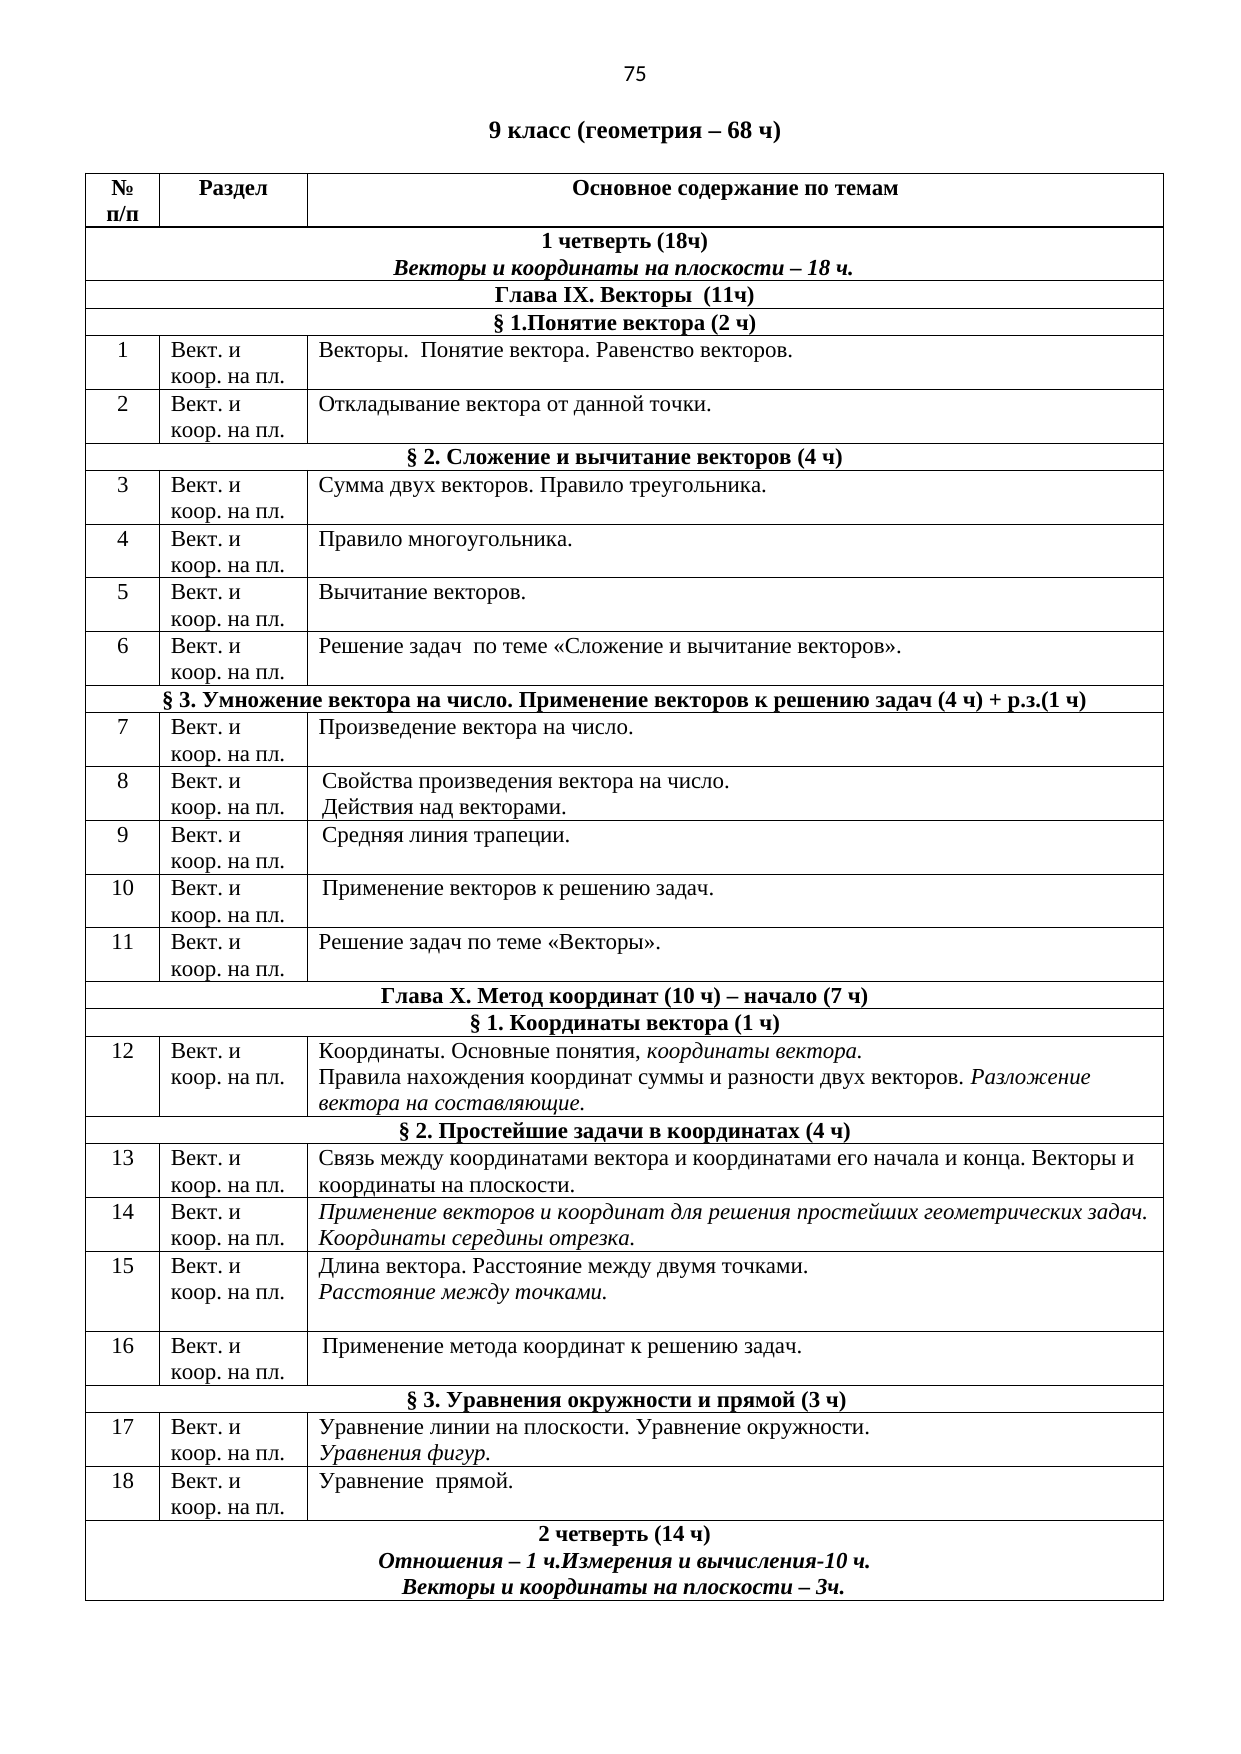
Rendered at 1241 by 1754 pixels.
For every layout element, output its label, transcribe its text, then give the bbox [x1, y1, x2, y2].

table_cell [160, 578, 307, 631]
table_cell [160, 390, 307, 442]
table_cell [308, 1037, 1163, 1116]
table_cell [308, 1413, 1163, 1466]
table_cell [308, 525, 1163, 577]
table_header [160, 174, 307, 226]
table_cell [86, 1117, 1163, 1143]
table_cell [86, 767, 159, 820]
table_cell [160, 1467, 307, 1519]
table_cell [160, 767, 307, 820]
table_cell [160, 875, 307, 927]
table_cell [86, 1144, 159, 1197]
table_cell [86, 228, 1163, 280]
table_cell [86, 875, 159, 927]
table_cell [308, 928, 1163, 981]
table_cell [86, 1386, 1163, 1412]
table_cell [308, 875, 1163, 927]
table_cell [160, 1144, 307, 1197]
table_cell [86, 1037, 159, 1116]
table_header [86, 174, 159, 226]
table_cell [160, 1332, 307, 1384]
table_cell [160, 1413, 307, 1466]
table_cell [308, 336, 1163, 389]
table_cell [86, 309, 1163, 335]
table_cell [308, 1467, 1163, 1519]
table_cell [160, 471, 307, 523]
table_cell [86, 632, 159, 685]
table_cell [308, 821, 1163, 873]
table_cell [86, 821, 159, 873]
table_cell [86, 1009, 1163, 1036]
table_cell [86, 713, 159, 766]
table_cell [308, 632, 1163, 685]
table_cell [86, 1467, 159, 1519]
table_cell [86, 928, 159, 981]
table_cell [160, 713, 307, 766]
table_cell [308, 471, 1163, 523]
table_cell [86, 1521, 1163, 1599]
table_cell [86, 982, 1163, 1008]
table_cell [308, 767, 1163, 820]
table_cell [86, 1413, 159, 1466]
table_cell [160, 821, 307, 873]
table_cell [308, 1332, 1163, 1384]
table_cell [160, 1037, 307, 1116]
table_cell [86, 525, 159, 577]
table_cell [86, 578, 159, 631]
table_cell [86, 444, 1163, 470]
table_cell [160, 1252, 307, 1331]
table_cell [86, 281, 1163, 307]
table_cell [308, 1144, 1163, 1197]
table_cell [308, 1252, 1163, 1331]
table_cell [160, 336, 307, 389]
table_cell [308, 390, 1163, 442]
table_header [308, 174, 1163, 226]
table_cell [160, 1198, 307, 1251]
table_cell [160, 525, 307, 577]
text 9 класс (геометрия – 68 ч) [118, 115, 1152, 144]
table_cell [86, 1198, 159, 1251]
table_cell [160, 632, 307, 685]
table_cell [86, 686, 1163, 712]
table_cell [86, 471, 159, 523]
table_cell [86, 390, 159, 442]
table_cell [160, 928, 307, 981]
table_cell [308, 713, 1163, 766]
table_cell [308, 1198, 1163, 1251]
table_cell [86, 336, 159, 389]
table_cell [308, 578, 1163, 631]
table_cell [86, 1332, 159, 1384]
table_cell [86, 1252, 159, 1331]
